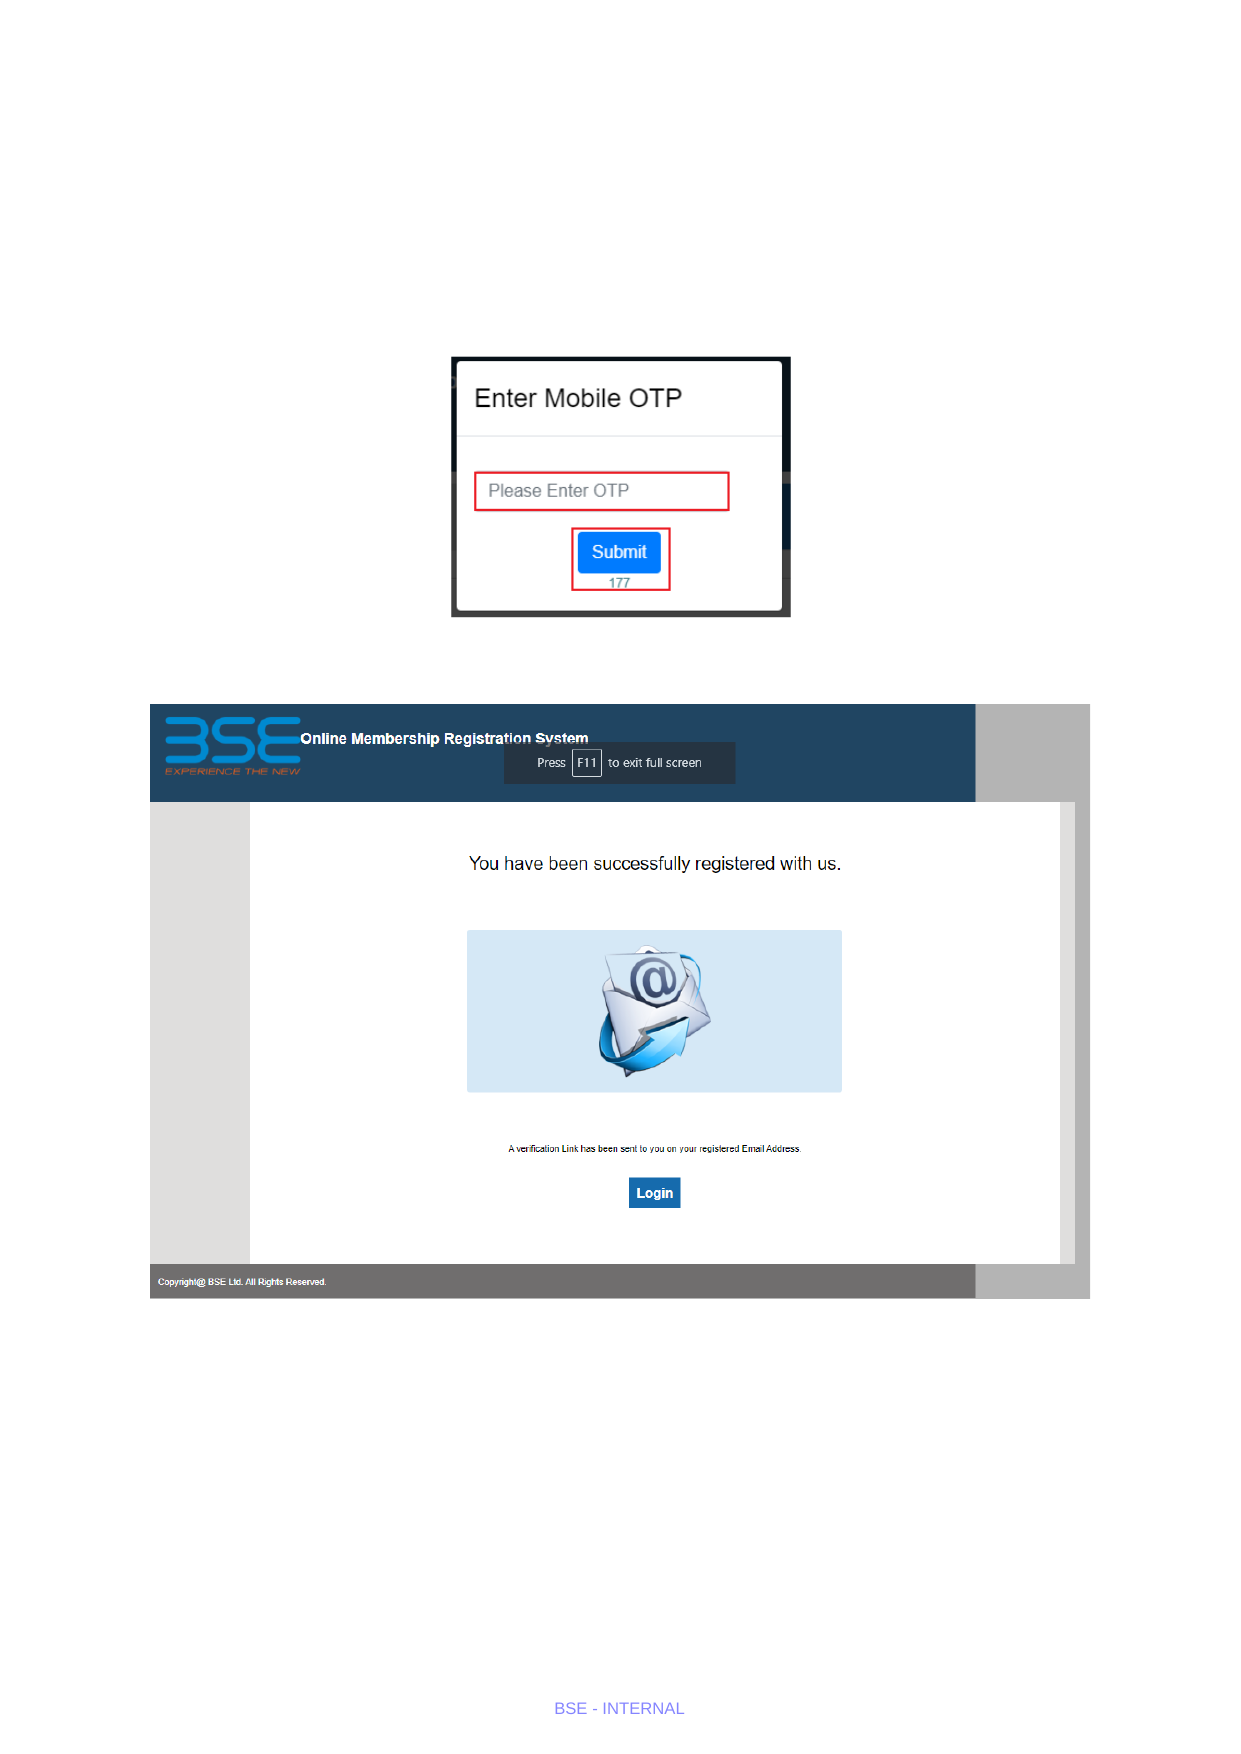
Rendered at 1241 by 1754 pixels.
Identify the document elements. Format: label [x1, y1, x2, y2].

picture [150, 704, 1091, 1299]
picture [150, 290, 1091, 684]
